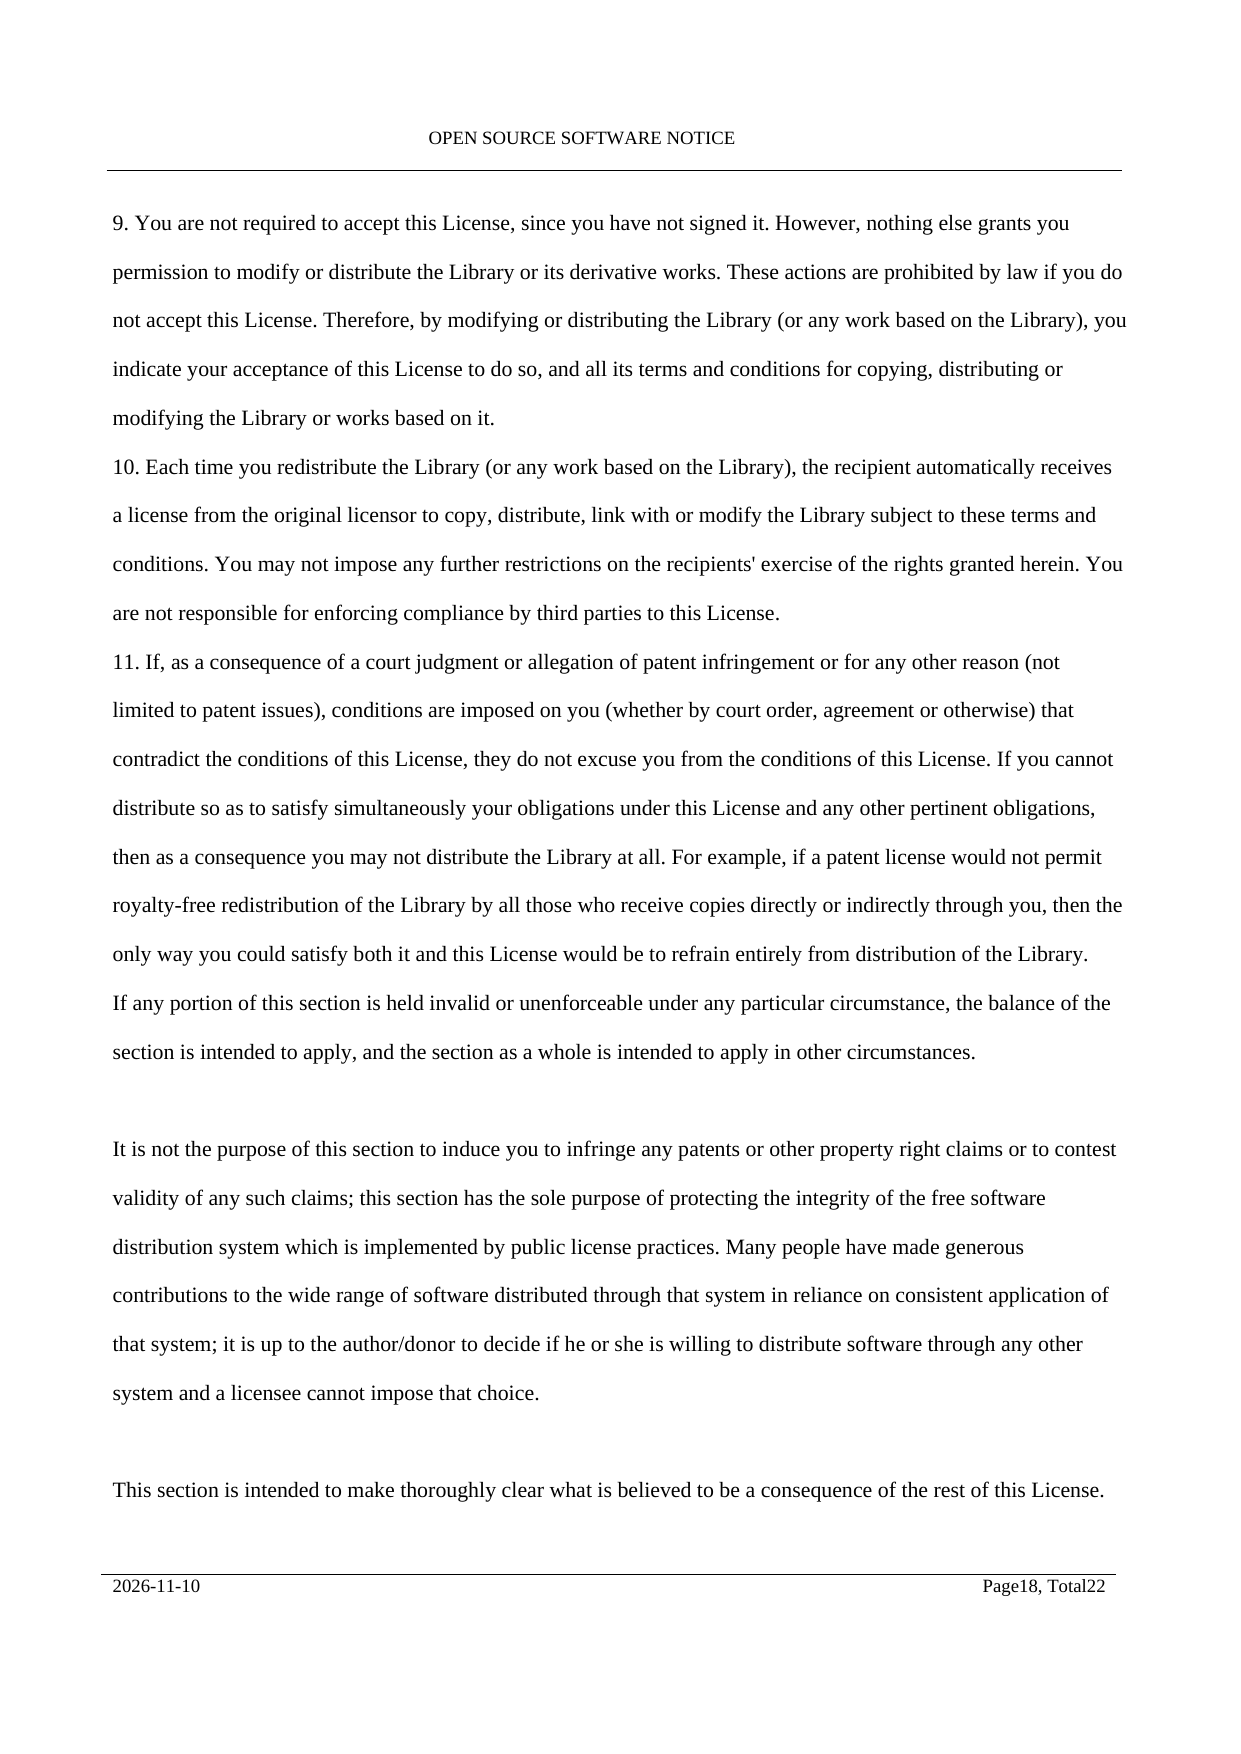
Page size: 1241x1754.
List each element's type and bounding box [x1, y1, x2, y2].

text [112, 206, 1128, 1506]
